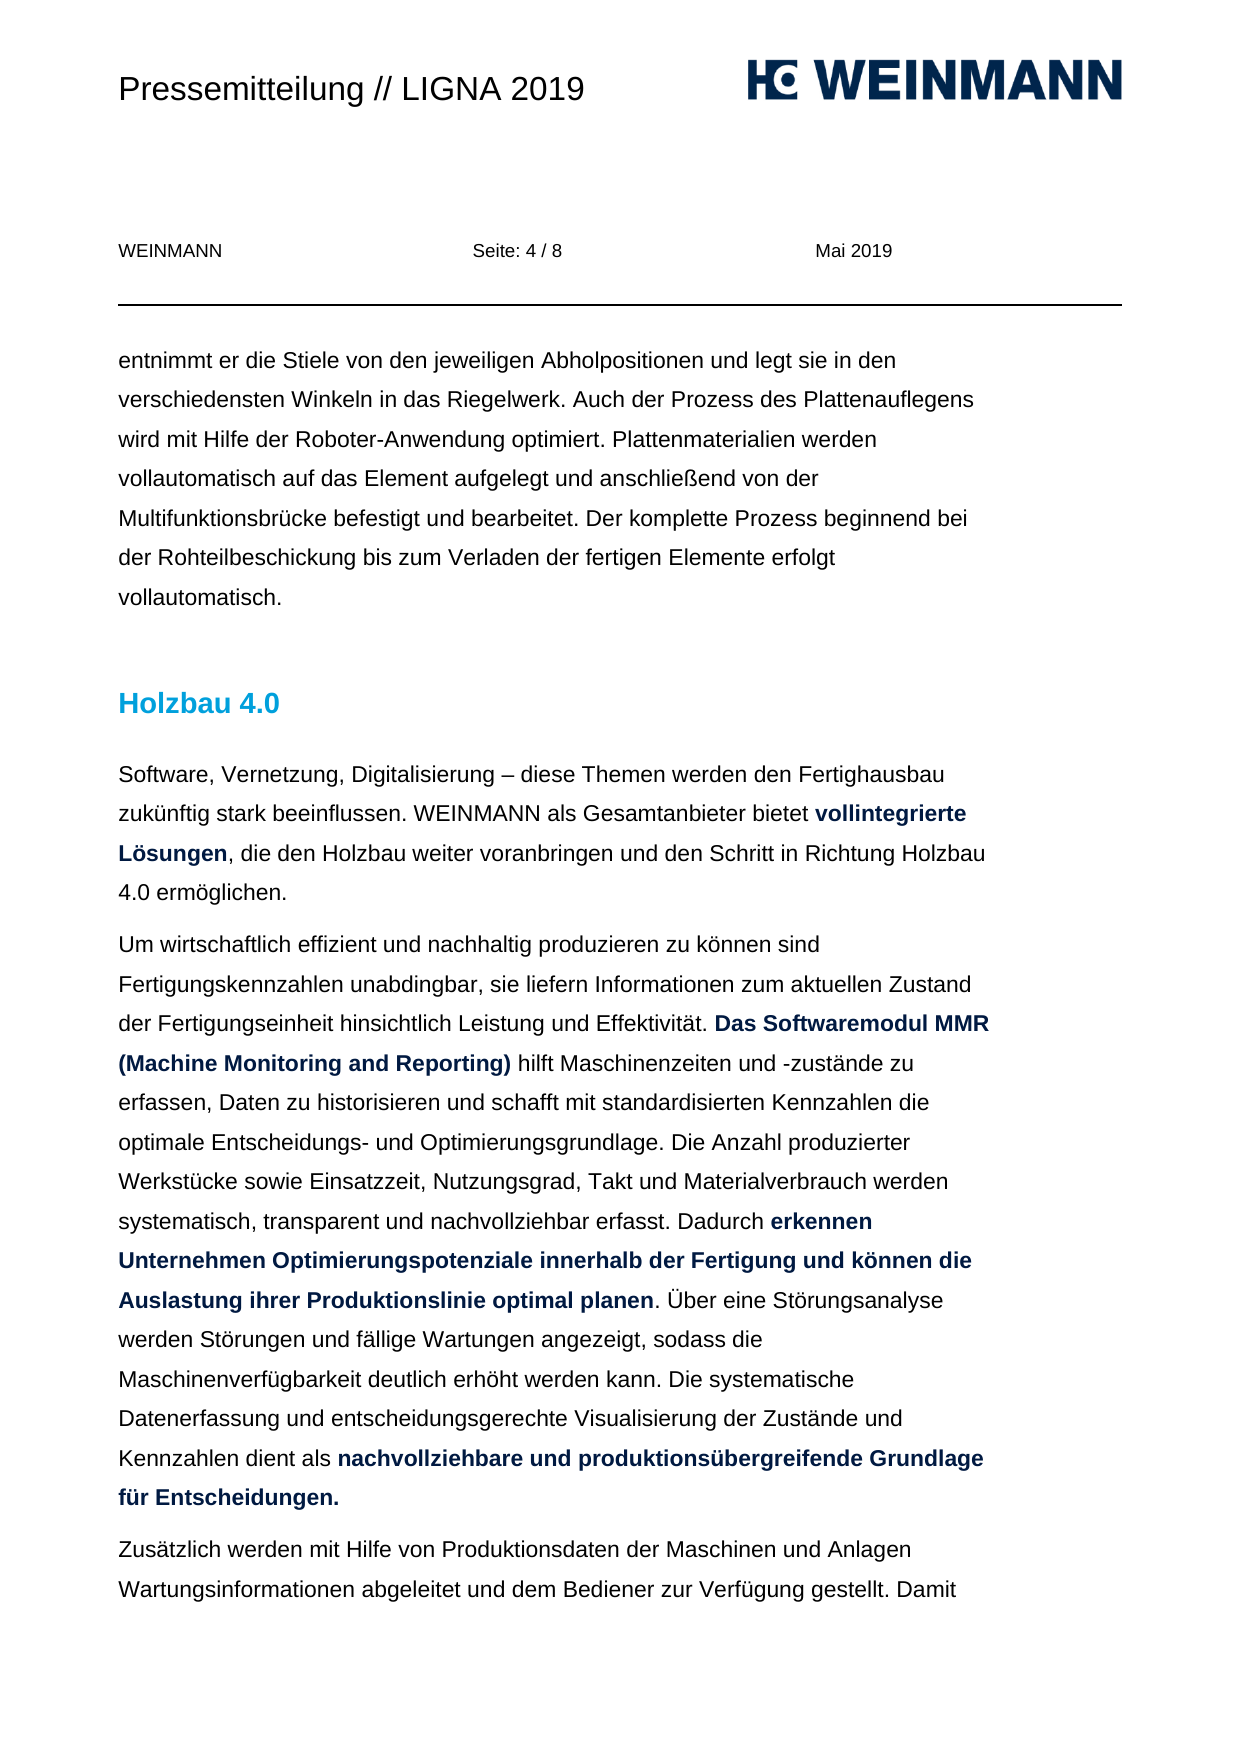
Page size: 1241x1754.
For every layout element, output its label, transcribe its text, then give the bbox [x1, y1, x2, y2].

text Um wirtschaftlich effizient und nachhaltig produzieren zu können sind Fertigungskennzahlen unabdingbar, sie liefern Informationen zum aktuellen Zustand der Fertigungseinheit hinsichtlich Leistung und Effektivität. Das Softwaremodul MMR (Machine Monitoring and Reporting) hilft Maschinenzeiten und -zustände zu erfassen, Daten zu historisieren und schafft mit standardisierten Kennzahlen die optimale Entscheidungs- und Optimierungsgrundlage. Die Anzahl produzierter Werkstücke sowie Einsatzzeit, Nutzungsgrad, Takt und Materialverbrauch werden systematisch, transparent und nachvollziehbar erfasst. Dadurch erkennen Unternehmen Optimierungspotenziale innerhalb der Fertigung und können die Auslastung ihrer Produktionslinie optimal planen. Über eine Störungsanalyse werden Störungen und fällige Wartungen angezeigt, sodass die Maschinenverfügbarkeit deutlich erhöht werden kann. Die systematische Datenerfassung und entscheidungsgerechte Visualisierung der Zustände und Kennzahlen dient als nachvollziehbare und produktionsübergreifende Grundlage für Entscheidungen. [118, 931, 1004, 1510]
text Software, Vernetzung, Digitalisierung – diese Themen werden den Fertighausbau zukünftig stark beeinflussen. WEINMANN als Gesamtanbieter bietet vollintegrierte Lösungen, die den Holzbau weiter voranbringen und den Schritt in Richtung Holzbau 4.0 ermöglichen. [118, 761, 1004, 906]
picture [746, 59, 1123, 101]
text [118, 347, 1004, 610]
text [118, 1536, 1004, 1602]
text Holzbau 4.0 [118, 686, 1004, 719]
